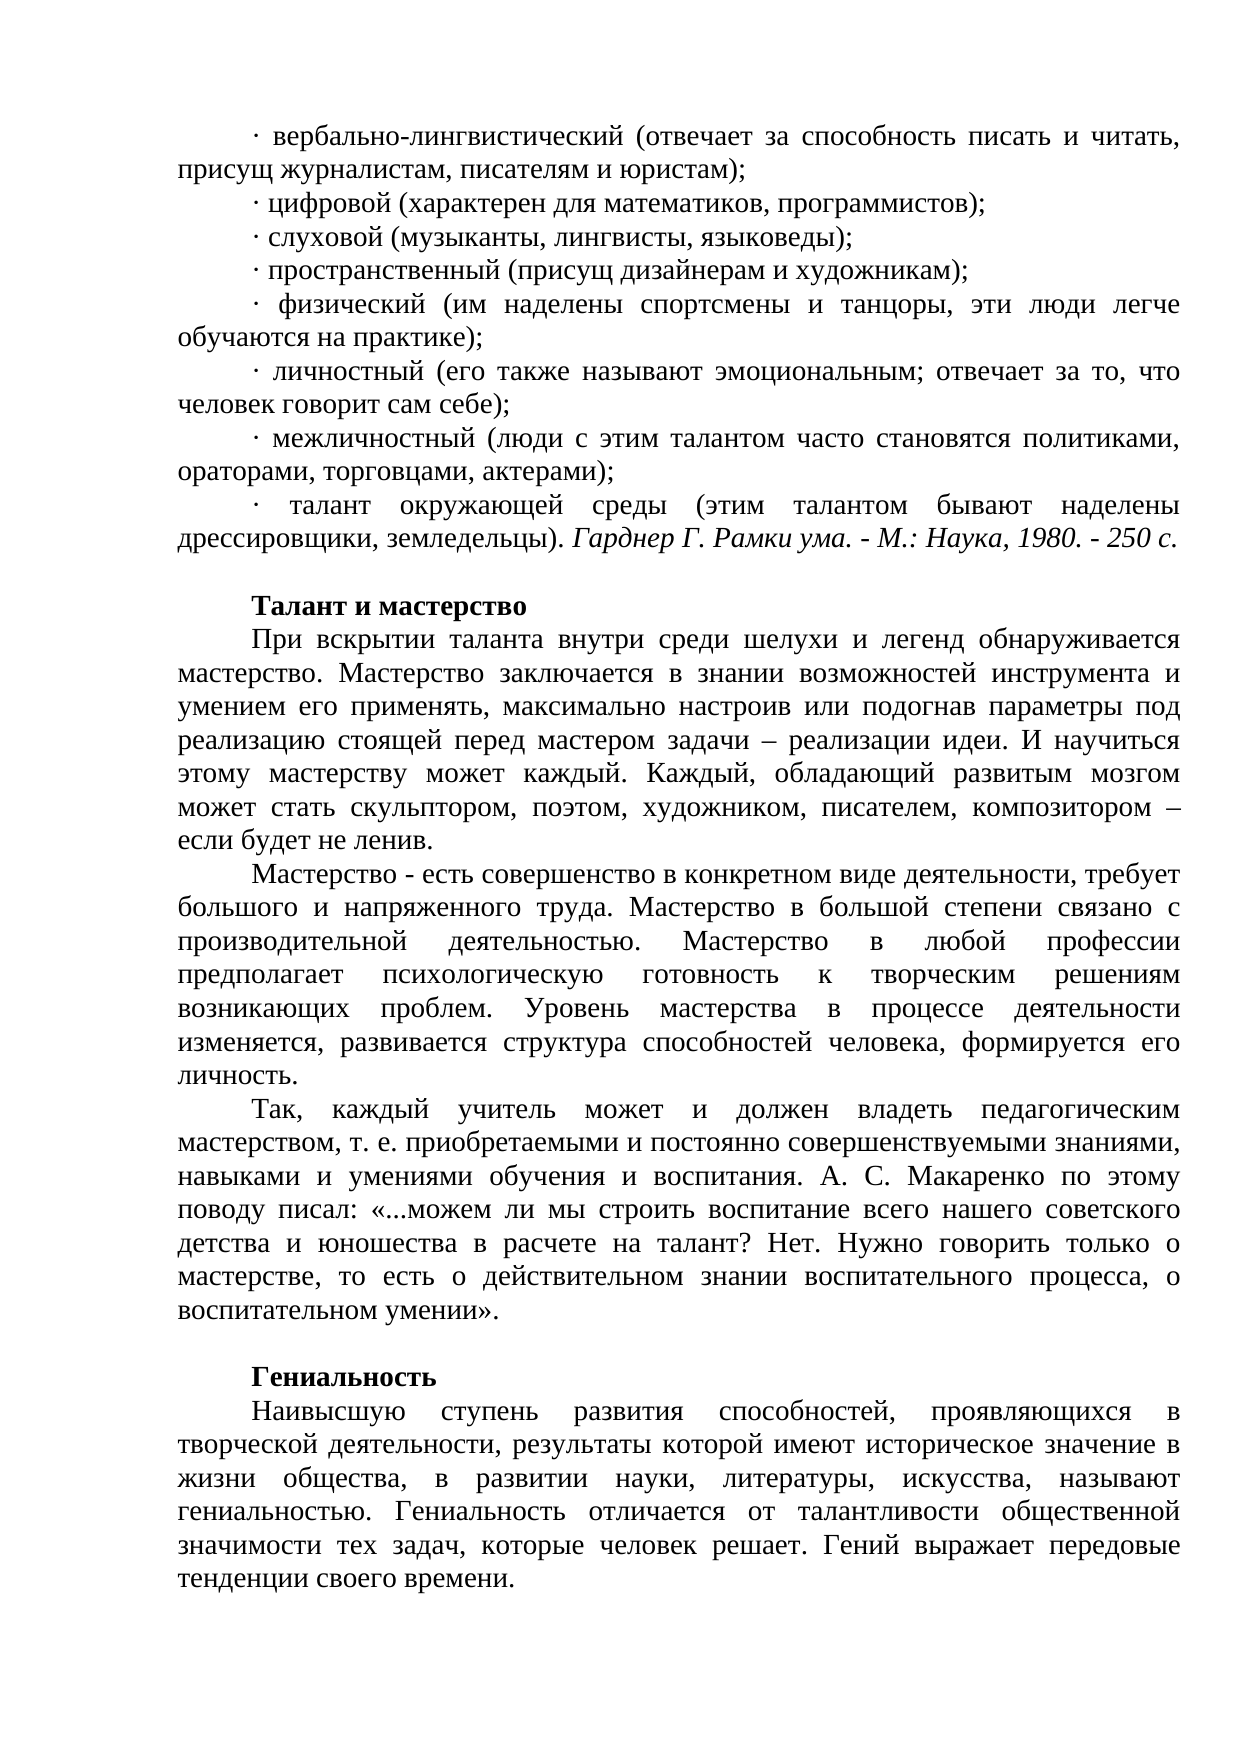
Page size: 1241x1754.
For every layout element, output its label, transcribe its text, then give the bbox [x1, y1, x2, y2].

text Талант и мастерство [177, 588, 1181, 621]
text При вскрытии таланта внутри среди шелухи и легенд обнаруживается мастерство. Мастерство заключается в знании возможностей инструмента и умением его применять, максимально настроив или подогнав параметры под реализацию стоящей перед мастером задачи – реализации идеи. И научиться этому мастерству может каждый. Каждый, обладающий развитым мозгом может стать скульптором, поэтом, художником, писателем, композитором – если будет не ленив. [177, 621, 1181, 856]
text Мастерство - есть совершенство в конкретном виде деятельности, требует большого и напряженного труда. Мастерство в большой степени связано с производительной деятельностью. Мастерство в любой профессии предполагает психологическую готовность к творческим решениям возникающих проблем. Уровень мастерства в процессе деятельности изменяется, развивается структура способностей человека, формируется его личность. [177, 856, 1181, 1091]
text · слуховой (музыканты, лингвисты, языковеды); [177, 219, 1181, 252]
text · физический (им наделены спортсмены и танцоры, эти люди легче обучаются на практике); [177, 286, 1181, 353]
text · вербально-лингвистический (отвечает за способность писать и читать, присущ журналистам, писателям и юристам); [177, 118, 1181, 185]
text Наивысшую ступень развития способностей, проявляющихся в творческой деятельности, результаты которой имеют историческое значение в жизни общества, в развитии науки, литературы, искусства, называют гениальностью. Гениальность отличается от талантливости общественной значимости тех задач, которые человек решает. Гений выражает передовые тенденции своего времени. [177, 1393, 1181, 1594]
text · цифровой (характерен для математиков, программистов); [177, 185, 1181, 219]
text Так, каждый учитель может и должен владеть педагогическим мастерством, т. е. приобретаемыми и постоянно совершенствуемыми знаниями, навыками и умениями обучения и воспитания. А. С. Макаренко по этому поводу писал: «...можем ли мы строить воспитание всего нашего советского детства и юношества в расчете на талант? Нет. Нужно говорить только о мастерстве, то есть о действительном знании воспитательного процесса, о воспитательном умении». [177, 1091, 1181, 1326]
text Гениальность [177, 1359, 1181, 1393]
text · межличностный (люди с этим талантом часто становятся политиками, ораторами, торговцами, актерами); [177, 420, 1181, 487]
text · пространственный (присущ дизайнерам и художникам); [177, 252, 1181, 286]
text · талант окружающей среды (этим талантом бывают наделены дрессировщики, земледельцы). Гарднер Г. Рамки ума. - М.: Наука, 1980. - 250 с. [177, 487, 1181, 554]
text · личностный (его также называют эмоциональным; отвечает за то, что человек говорит сам себе); [177, 353, 1181, 420]
